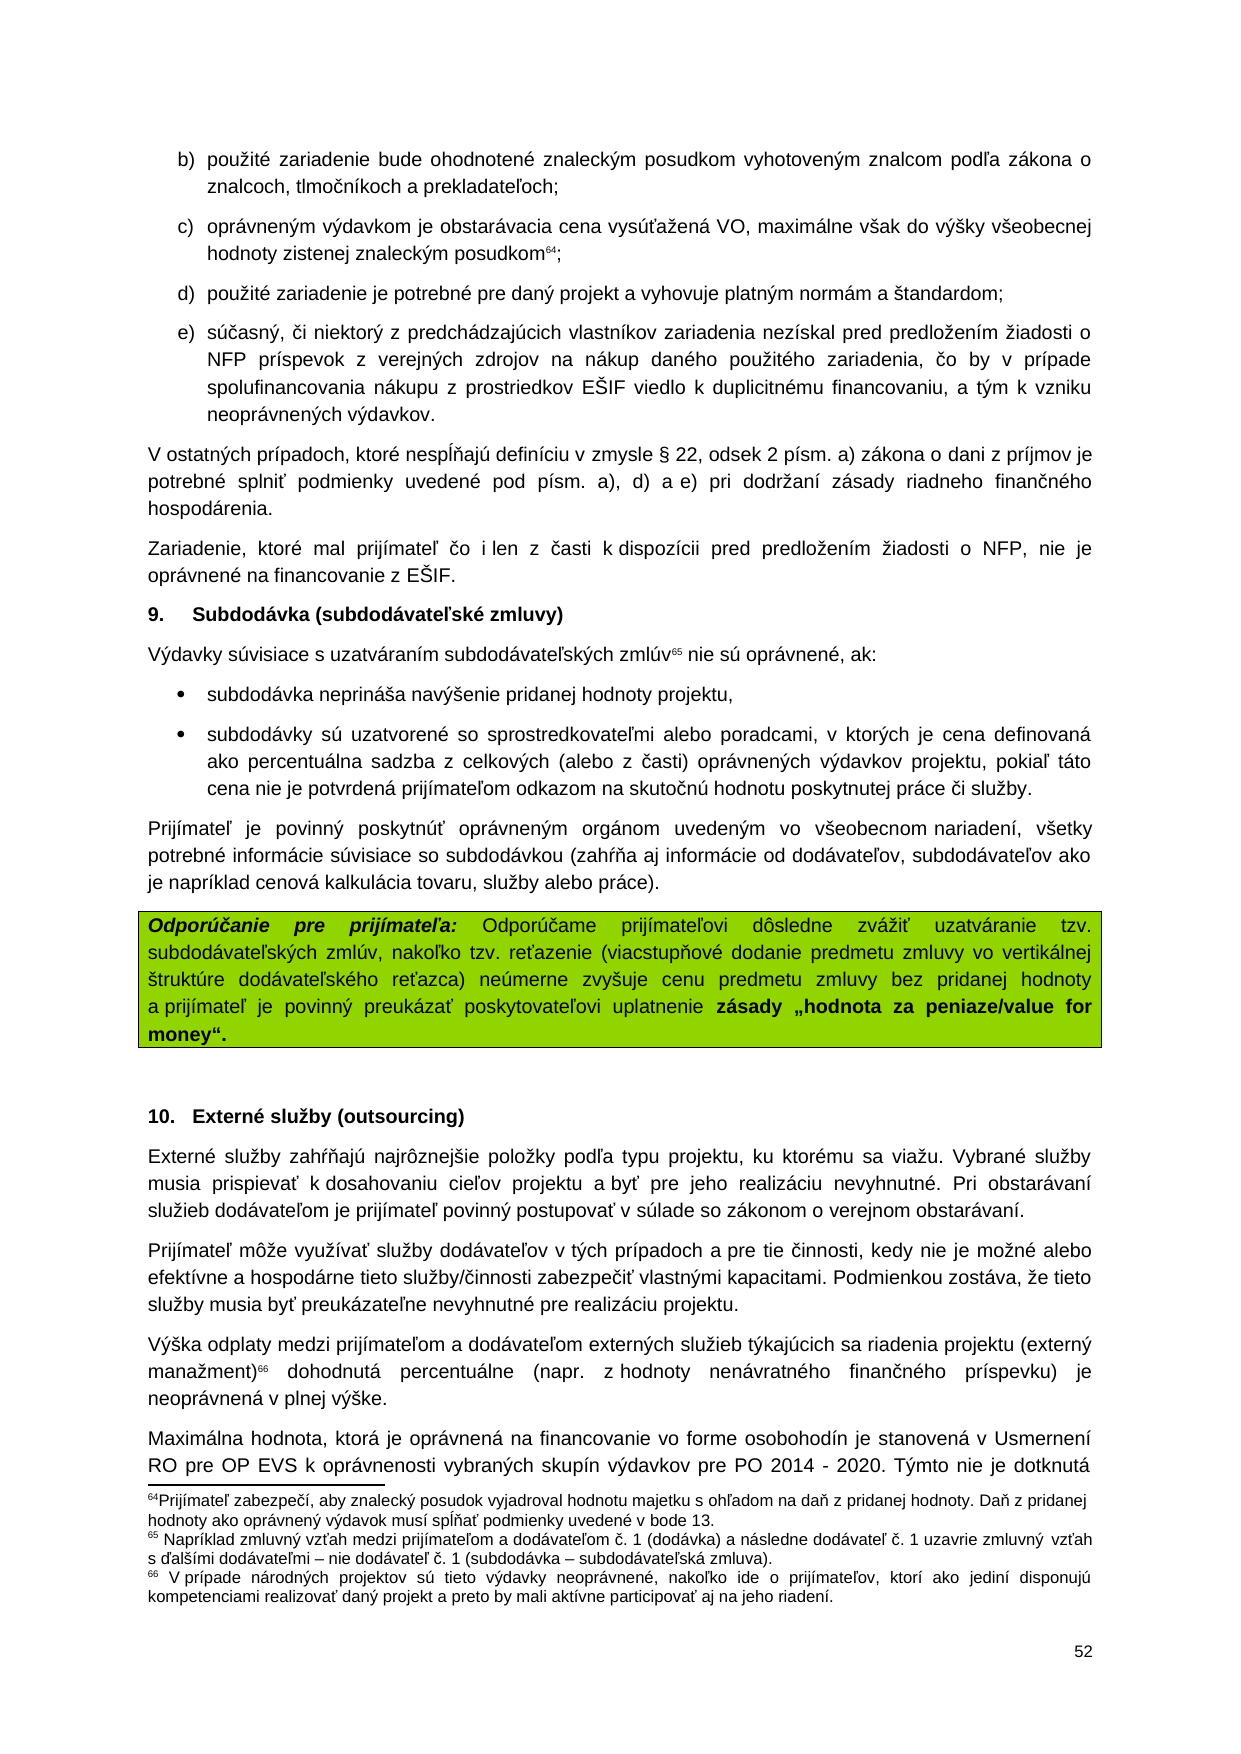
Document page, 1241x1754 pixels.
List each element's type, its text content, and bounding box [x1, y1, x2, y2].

text Prijímateľ je povinný poskytnúť oprávneným orgánom uvedeným vo všeobecnom nariadení, všetky potrebné informácie súvisiace so subdodávkou (zahŕňa aj informácie od dodávateľov, subdodávateľov ako je napríklad cenová kalkulácia tovaru, služby alebo práce). [148, 817, 1092, 894]
list súčasný, či niektorý z predchádzajúcich vlastníkov zariadenia nezískal pred predložením žiadosti o NFP príspevok z verejných zdrojov na nákup daného použitého zariadenia, čo by v prípade spolufinancovania nákupu z prostriedkov EŠIF viedlo k duplicitnému financovaniu, a tým k vzniku neoprávnených výdavkov. [177, 321, 1092, 425]
list Subdodávka (subdodávateľské zmluvy) [148, 603, 1092, 626]
text Externé služby zahŕňajú najrôznejšie položky podľa typu projektu, ku ktorému sa viažu. Vybrané služby musia prispievať k dosahovaniu cieľov projektu a byť pre jeho realizáciu nevyhnutné. Pri obstarávaní služieb dodávateľom je prijímateľ povinný postupovať v súlade so zákonom o verejnom obstarávaní. [148, 1145, 1092, 1222]
text Zariadenie, ktoré mal prijímateľ čo i len z časti k dispozícii pred predložením žiadosti o NFP, nie je oprávnené na financovanie z EŠIF. [148, 536, 1092, 586]
text subdodávka neprináša navýšenie pridanej hodnoty projektu, [177, 683, 1092, 706]
list Odporúčanie pre prijímateľa: Odporúčame prijímateľovi dôsledne zvážiť uzatváranie tzv. subdodávateľských zmlúv, nakoľko tzv. reťazenie (viacstupňové dodanie predmetu zmluvy vo vertikálnej štruktúre dodávateľského reťazca) neúmerne zvyšuje cenu predmetu zmluvy bez pridanej hodnoty a prijímateľ je povinný preukázať poskytovateľovi uplatnenie zásady „hodnota za peniaze/value for money“. [139, 912, 1101, 1047]
text subdodávky sú uzatvorené so sprostredkovateľmi alebo poradcami, v ktorých je cena definovaná ako percentuálna sadzba z celkových (alebo z časti) oprávnených výdavkov projektu, pokiaľ táto cena nie je potvrdená prijímateľom odkazom na skutočnú hodnotu poskytnutej práce či služby. [177, 722, 1092, 800]
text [148, 1427, 1092, 1477]
list použité zariadenie je potrebné pre daný projekt a vyhovuje platným normám a štandardom; [177, 281, 1092, 304]
text Výška odplaty medzi prijímateľom a dodávateľom externých služieb týkajúcich sa riadenia projektu (externý manažment) dohodnutá percentuálne (napr. z hodnoty nenávratného finančného príspevku) je neoprávnená v plnej výške. [148, 1333, 1092, 1410]
list použité zariadenie bude ohodnotené znaleckým posudkom vyhotoveným znalcom podľa zákona o znalcoch, tlmočníkoch a prekladateľoch; [177, 148, 1092, 198]
list oprávneným výdavkom je obstarávacia cena vysúťažená VO, maximálne však do výšky všeobecnej hodnoty zistenej znaleckým posudkom; [177, 214, 1092, 264]
text V ostatných prípadoch, ktoré nespĺňajú definíciu v zmysle § 22, odsek 2 písm. a) zákona o dani z príjmov je potrebné splniť podmienky uvedené pod písm. a), d) a e) pri dodržaní zásady riadneho finančného hospodárenia. [148, 442, 1092, 519]
text Výdavky súvisiace s uzatváraním subdodávateľských zmlúv nie sú oprávnené, ak: [148, 643, 1092, 666]
text Prijímateľ môže využívať služby dodávateľov v tých prípadoch a pre tie činnosti, kedy nie je možné alebo efektívne a hospodárne tieto služby/činnosti zabezpečiť vlastnými kapacitami. Podmienkou zostáva, že tieto služby musia byť preukázateľne nevyhnutné pre realizáciu projektu. [148, 1239, 1092, 1316]
list Externé služby (outsourcing) [148, 1105, 1092, 1128]
